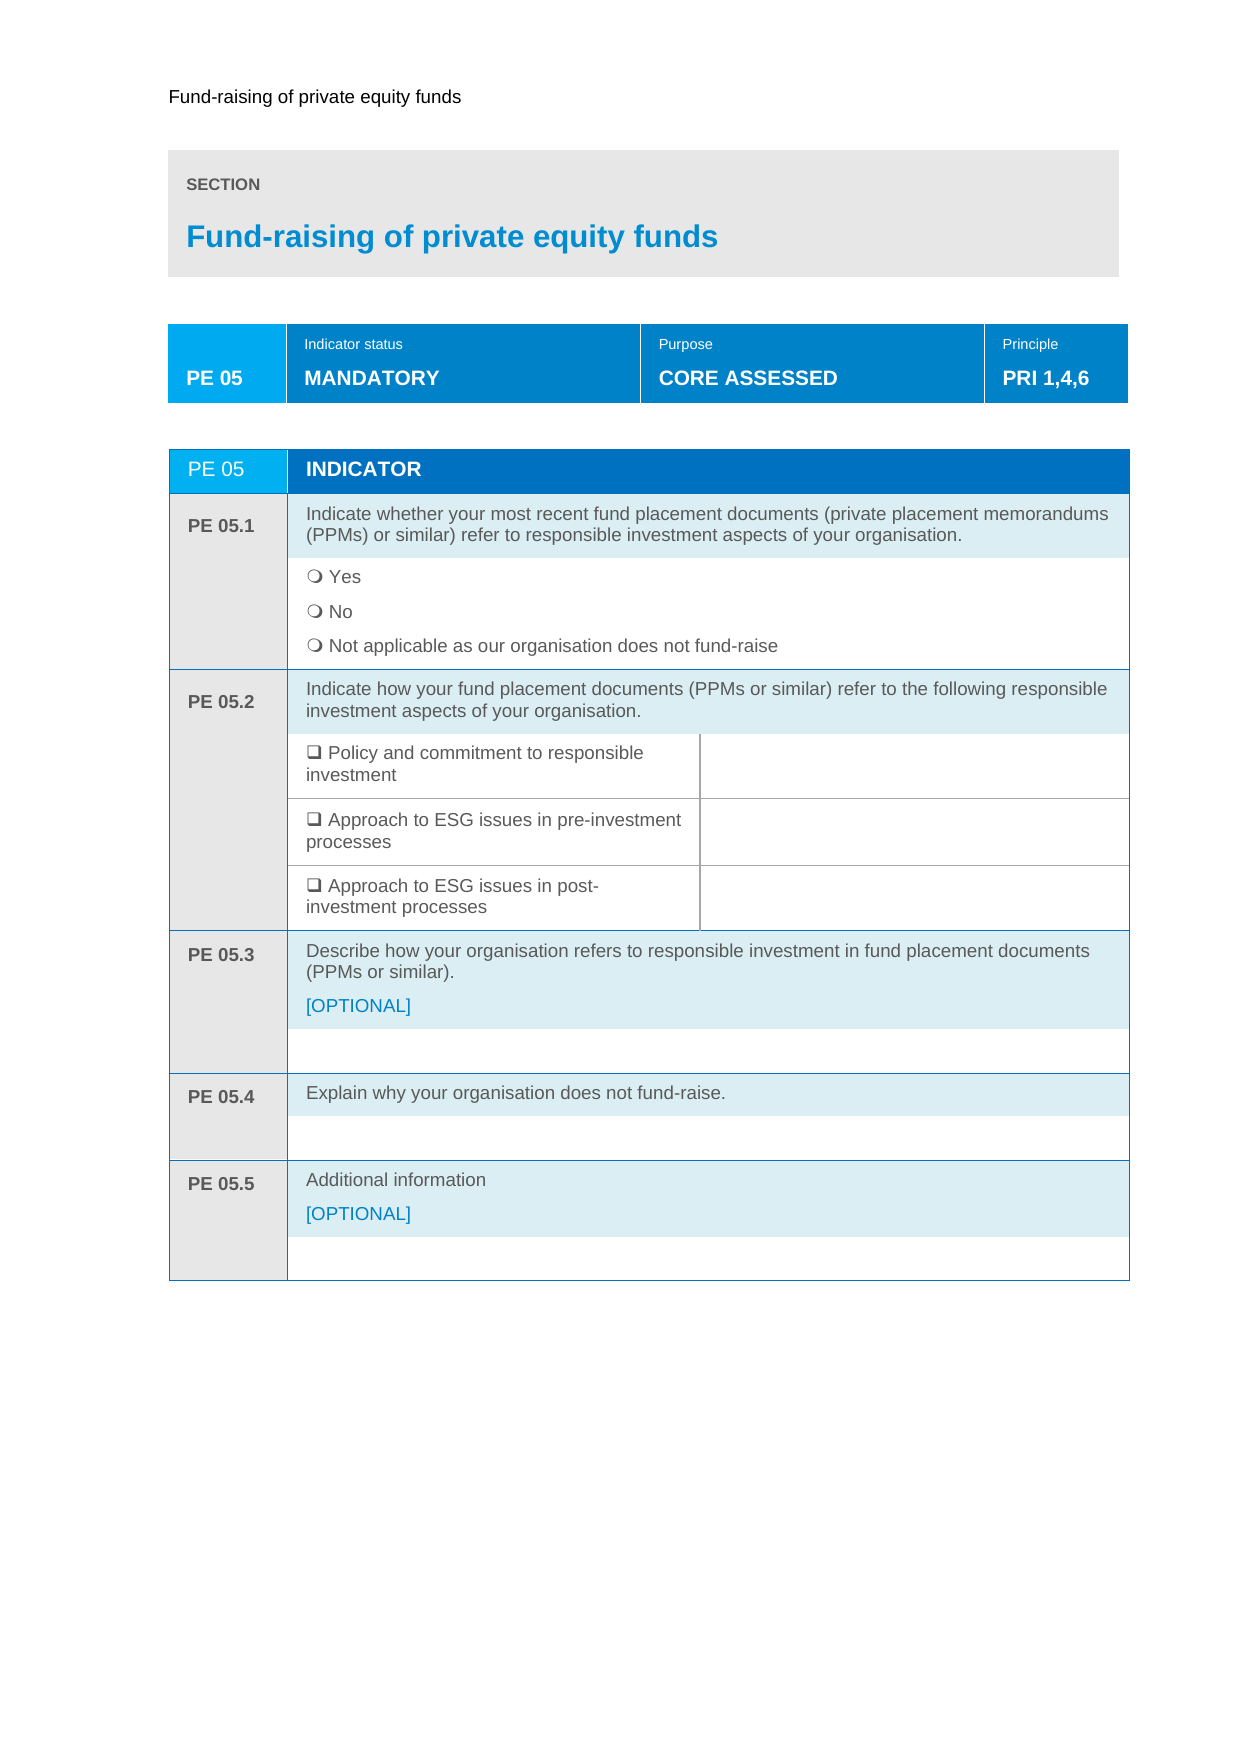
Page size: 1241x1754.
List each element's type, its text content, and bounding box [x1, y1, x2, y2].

table_header PE 05 [170, 450, 287, 493]
table_cell Indicate how your fund placement documents (PPMs or similar) refer to the following responsible investment aspects of your organisation. [288, 670, 1129, 734]
table_header [168, 324, 286, 360]
picture [405, 1206, 409, 1221]
table_cell [288, 1116, 1129, 1159]
table_header Purpose [641, 324, 984, 360]
table_cell Yes No Not applicable as our organisation does not fund-raise [288, 558, 1129, 669]
table_cell [288, 1029, 1129, 1073]
table_cell PE 05.4 [170, 1074, 287, 1159]
picture [405, 998, 409, 1013]
table_header Principle [985, 324, 1128, 360]
table_cell Policy and commitment to responsible investment [288, 734, 699, 798]
table_cell PE 05.5 [170, 1161, 287, 1280]
table_cell MANDATORY [287, 360, 640, 403]
table_cell CORE ASSESSED [641, 360, 984, 403]
table_cell [288, 1237, 1129, 1280]
table_cell Indicate whether your most recent fund placement documents (private placement memorandums (PPMs) or similar) refer to responsible investment aspects of your organisation. [288, 494, 1129, 558]
table_cell Fund-raising of private equity funds [168, 194, 1119, 277]
table_cell [701, 734, 1129, 798]
table_cell Approach to ESG issues in post-investment processes [288, 866, 699, 930]
table_cell PE 05.3 [170, 931, 287, 1073]
table_cell PE 05 [168, 360, 286, 403]
table_cell PE 05.2 [170, 670, 287, 734]
table_header SECTION [168, 150, 1119, 193]
table_cell [170, 558, 287, 669]
table_header Indicator status [287, 324, 640, 360]
table_cell PRI 1,4,6 [985, 360, 1128, 403]
table_cell Explain why your organisation does not fund-raise. [288, 1074, 1129, 1116]
table_cell [170, 734, 287, 930]
table_cell [701, 866, 1129, 930]
table_cell Approach to ESG issues in pre-investment processes [288, 799, 699, 865]
table_cell PE 05.1 [170, 494, 287, 558]
table_cell Describe how your organisation refers to responsible investment in fund placement documents (PPMs or similar). [Optional] [288, 931, 1129, 1029]
table_cell [701, 799, 1129, 865]
table_cell Additional information [Optional] [288, 1161, 1129, 1237]
table_header INDICATOR [288, 450, 1129, 493]
